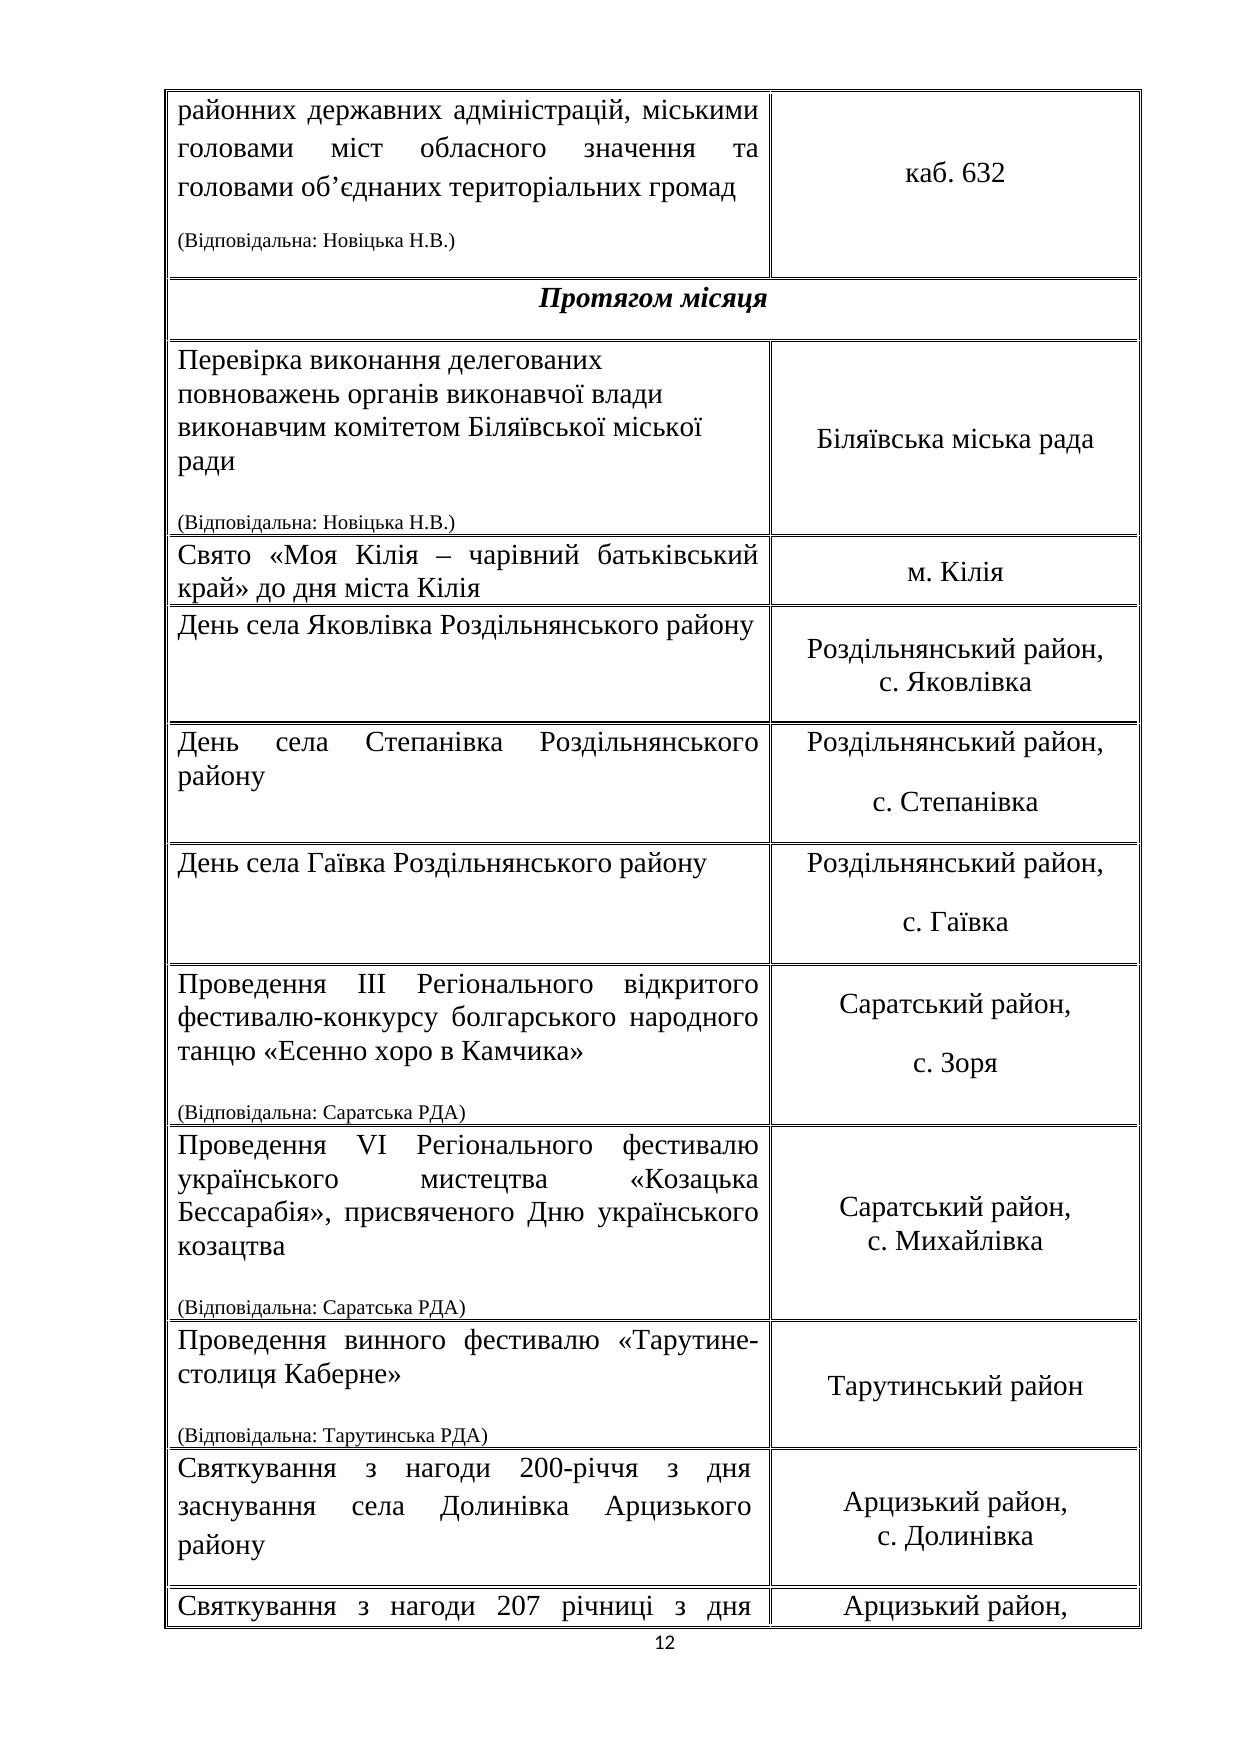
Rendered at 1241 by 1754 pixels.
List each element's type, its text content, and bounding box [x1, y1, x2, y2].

table_cell Тарутинський район [770, 1319, 1140, 1447]
table_cell Арцизький район, с. Долинівка [772, 1447, 1139, 1585]
table_cell Проведення винного фестивалю «Тарутине-столиця Каберне» (Відповідальна: Тарутинська РДА) [166, 1319, 770, 1447]
table_cell м. Кілія [770, 534, 1140, 604]
table_cell Святкування з нагоди 207 річниці з дня заснування села Долинівка Арцизького району [166, 1585, 770, 1626]
table_cell Перевірка виконання делегованих повноважень органів виконавчої влади виконавчим комітетом Біляївської міської ради (Відповідальна: Новіцька Н.В.) [166, 339, 770, 534]
table_cell Свято «Моя Кілія – чарівний батьківський край» до дня міста Кілія [166, 534, 770, 604]
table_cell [770, 1585, 1140, 1626]
table_cell Проведення VI Регіонального фестивалю українського мистецтва «Козацька Бессарабія», присвяченого Дню українського козацтва (Відповідальна: Саратська РДА) [166, 1124, 770, 1319]
table_cell Роздільнянський район, с. Яковлівка [770, 604, 1140, 721]
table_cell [770, 92, 1139, 277]
table_cell Біляївська міська рада [770, 339, 1140, 534]
table_cell День села Яковлівка Роздільнянського району [166, 604, 770, 721]
table_cell Роздільнянський район, с. Степанівка [772, 721, 1139, 842]
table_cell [168, 92, 770, 277]
table_cell Роздільнянський район, с. Гаївка [770, 842, 1140, 963]
table_cell День села Степанівка Роздільнянського району [168, 721, 769, 842]
table_cell Святкування з нагоди 200-річчя з дня заснування села Долинівка Арцизького району [168, 1447, 769, 1585]
table_cell Саратський район, с. Михайлівка [770, 1124, 1140, 1319]
table_cell День села Гаївка Роздільнянського району [166, 842, 770, 963]
table_cell Саратський район, с. Зоря [770, 963, 1140, 1124]
table_cell Протягом місяця [166, 277, 1140, 339]
table_cell Проведення III Регіонального відкритого фестивалю-конкурсу болгарського народного танцю «Есенно хоро в Камчика» (Відповідальна: Саратська РДА) [166, 963, 770, 1124]
